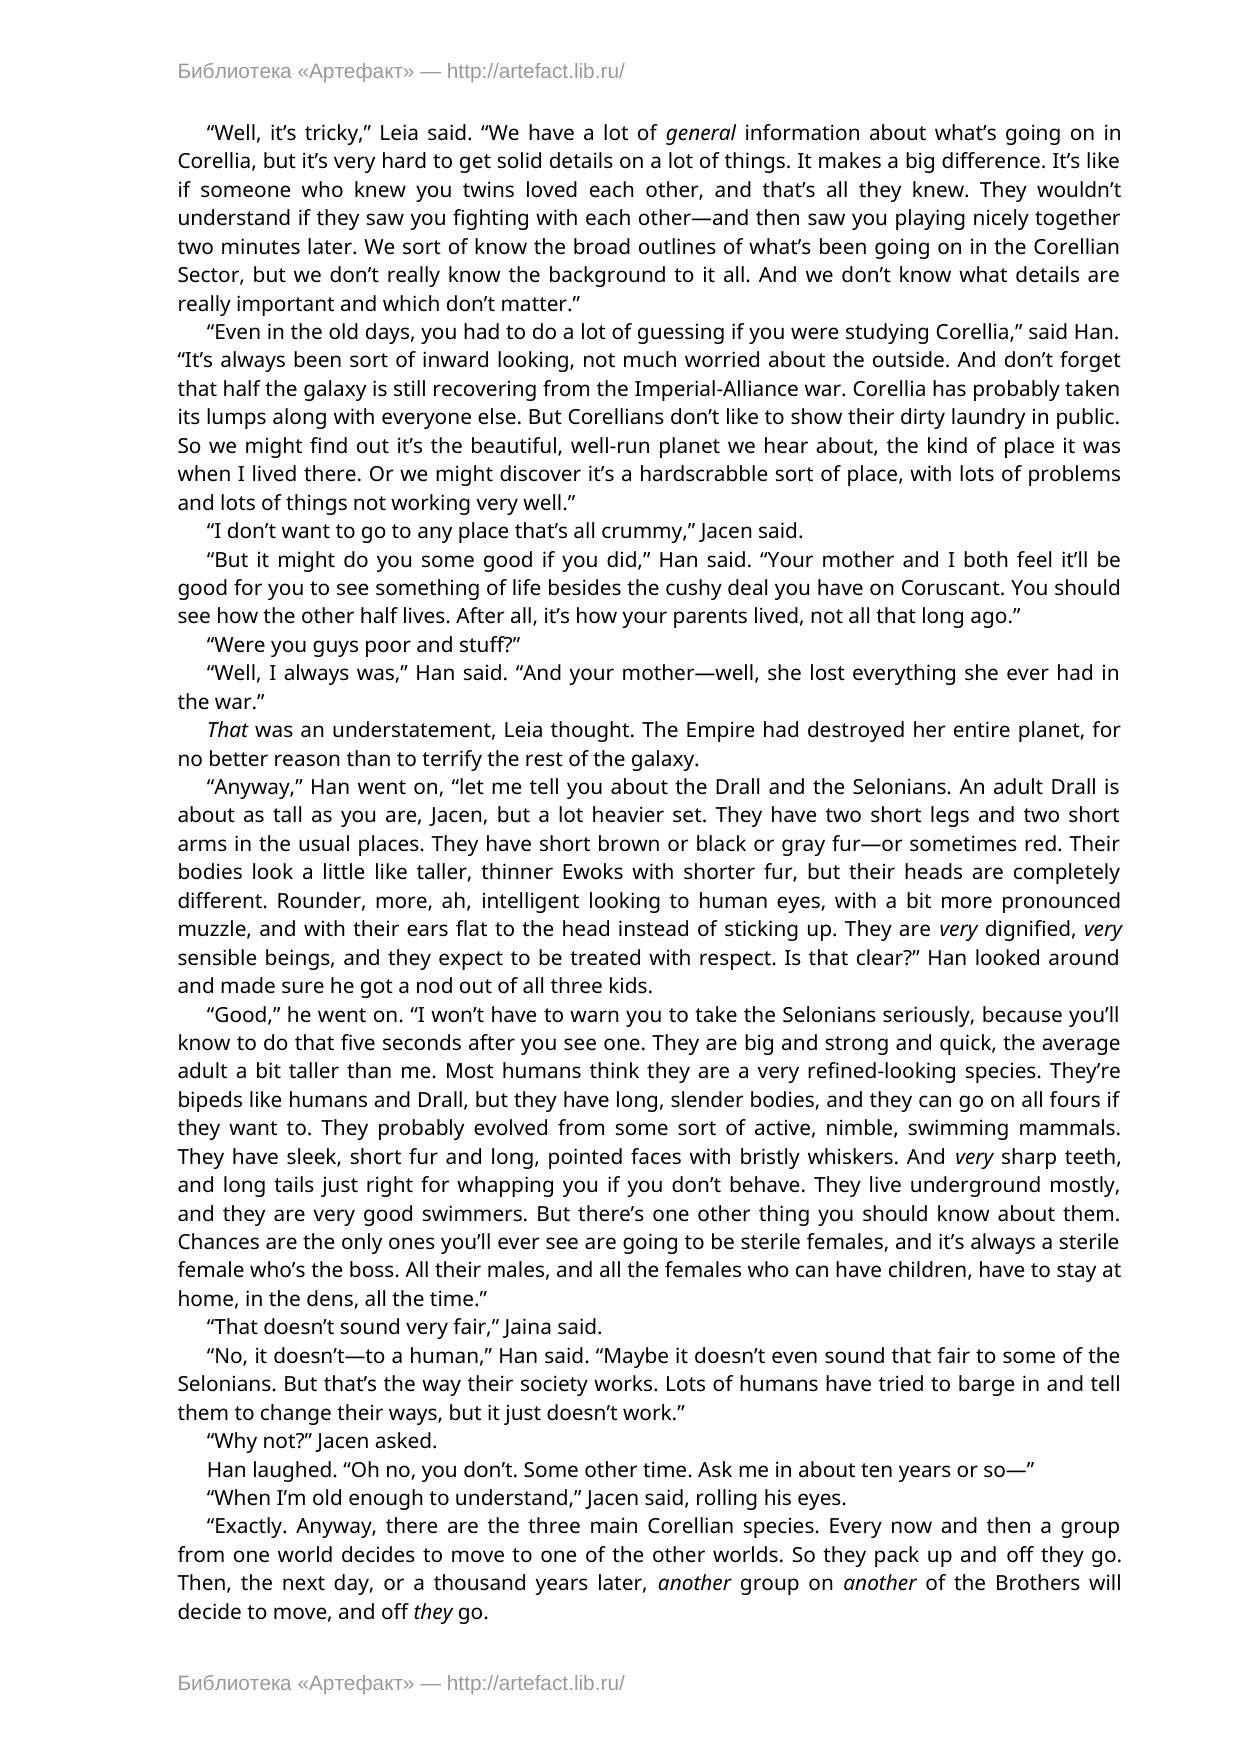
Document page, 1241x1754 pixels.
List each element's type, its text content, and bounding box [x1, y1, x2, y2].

text “Were you guys poor and stuff?” [177, 630, 1122, 658]
text “But it might do you some good if you did,” Han said. “Your mother and I both feel it’ll be good for you to see something of life besides the cushy deal you have on Coruscant. You should see how the other half lives. After all, it’s how your parents lived, not all that long ago.” [177, 545, 1122, 630]
text “Anyway,” Han went on, “let me tell you about the Drall and the Selonians. An adult Drall is about as tall as you are, Jacen, but a lot heavier set. They have two short legs and two short arms in the usual places. They have short brown or black or gray fur—or sometimes red. Their bodies look a little like taller, thinner Ewoks with shorter fur, but their heads are completely different. Rounder, more, ah, intelligent looking to human eyes, with a bit more pronounced muzzle, and with their ears flat to the head instead of sticking up. They are very dignified, very sensible beings, and they expect to be treated with respect. Is that clear?” Han looked around and made sure he got a nod out of all three kids. [177, 772, 1122, 1000]
text “Exactly. Anyway, there are the three main Corellian species. Every now and then a group from one world decides to move to one of the other worlds. So they pack up and off they go. Then, the next day, or a thousand years later, another group on another of the Brothers will decide to move, and off they go. [177, 1512, 1122, 1625]
text “When I’m old enough to understand,” Jacen said, rolling his eyes. [177, 1483, 1122, 1512]
text “Good,” he went on. “I won’t have to warn you to take the Selonians seriously, because you’ll know to do that five seconds after you see one. They are big and strong and quick, the average adult a bit taller than me. Most humans think they are a very refined-looking species. They’re bipeds like humans and Drall, but they have long, slender bodies, and they can go on all fours if they want to. They probably evolved from some sort of active, nimble, swimming mammals. They have sleek, short fur and long, pointed faces with bristly whiskers. And very sharp teeth, and long tails just right for whapping you if you don’t behave. They live underground mostly, and they are very good swimmers. But there’s one other thing you should know about them. Chances are the only ones you’ll ever see are going to be sterile females, and it’s always a sterile female who’s the boss. All their males, and all the females who can have children, have to stay at home, in the dens, all the time.” [177, 1000, 1122, 1312]
text “No, it doesn’t—to a human,” Han said. “Maybe it doesn’t even sound that fair to some of the Selonians. But that’s the way their society works. Lots of humans have tried to barge in and tell them to change their ways, but it just doesn’t work.” [177, 1341, 1122, 1426]
text Han laughed. “Oh no, you don’t. Some other time. Ask me in about ten years or so—” [177, 1455, 1122, 1483]
text “That doesn’t sound very fair,” Jaina said. [177, 1312, 1122, 1341]
text That was an understatement, Leia thought. The Empire had destroyed her entire planet, for no better reason than to terrify the rest of the galaxy. [177, 715, 1122, 772]
text “Why not?” Jacen asked. [177, 1426, 1122, 1455]
text “Even in the old days, you had to do a lot of guessing if you were studying Corellia,” said Han. “It’s always been sort of inward looking, not much worried about the outside. And don’t forget that half the galaxy is still recovering from the Imperial-Alliance war. Corellia has probably taken its lumps along with everyone else. But Corellians don’t like to show their dirty laundry in public. So we might find out it’s the beautiful, well-run planet we hear about, the kind of place it was when I lived there. Or we might discover it’s a hardscrabble sort of place, with lots of problems and lots of things not working very well.” [177, 317, 1122, 516]
text “Well, I always was,” Han said. “And your mother—well, she lost everything she ever had in the war.” [177, 658, 1122, 715]
text “I don’t want to go to any place that’s all crummy,” Jacen said. [177, 516, 1122, 545]
text “Well, it’s tricky,” Leia said. “We have a lot of general information about what’s going on in Corellia, but it’s very hard to get solid details on a lot of things. It makes a big difference. It’s like if someone who knew you twins loved each other, and that’s all they knew. They wouldn’t understand if they saw you fighting with each other—and then saw you playing nicely together two minutes later. We sort of know the broad outlines of what’s been going on in the Corellian Sector, but we don’t really know the background to it all. And we don’t know what details are really important and which don’t matter.” [177, 118, 1122, 317]
